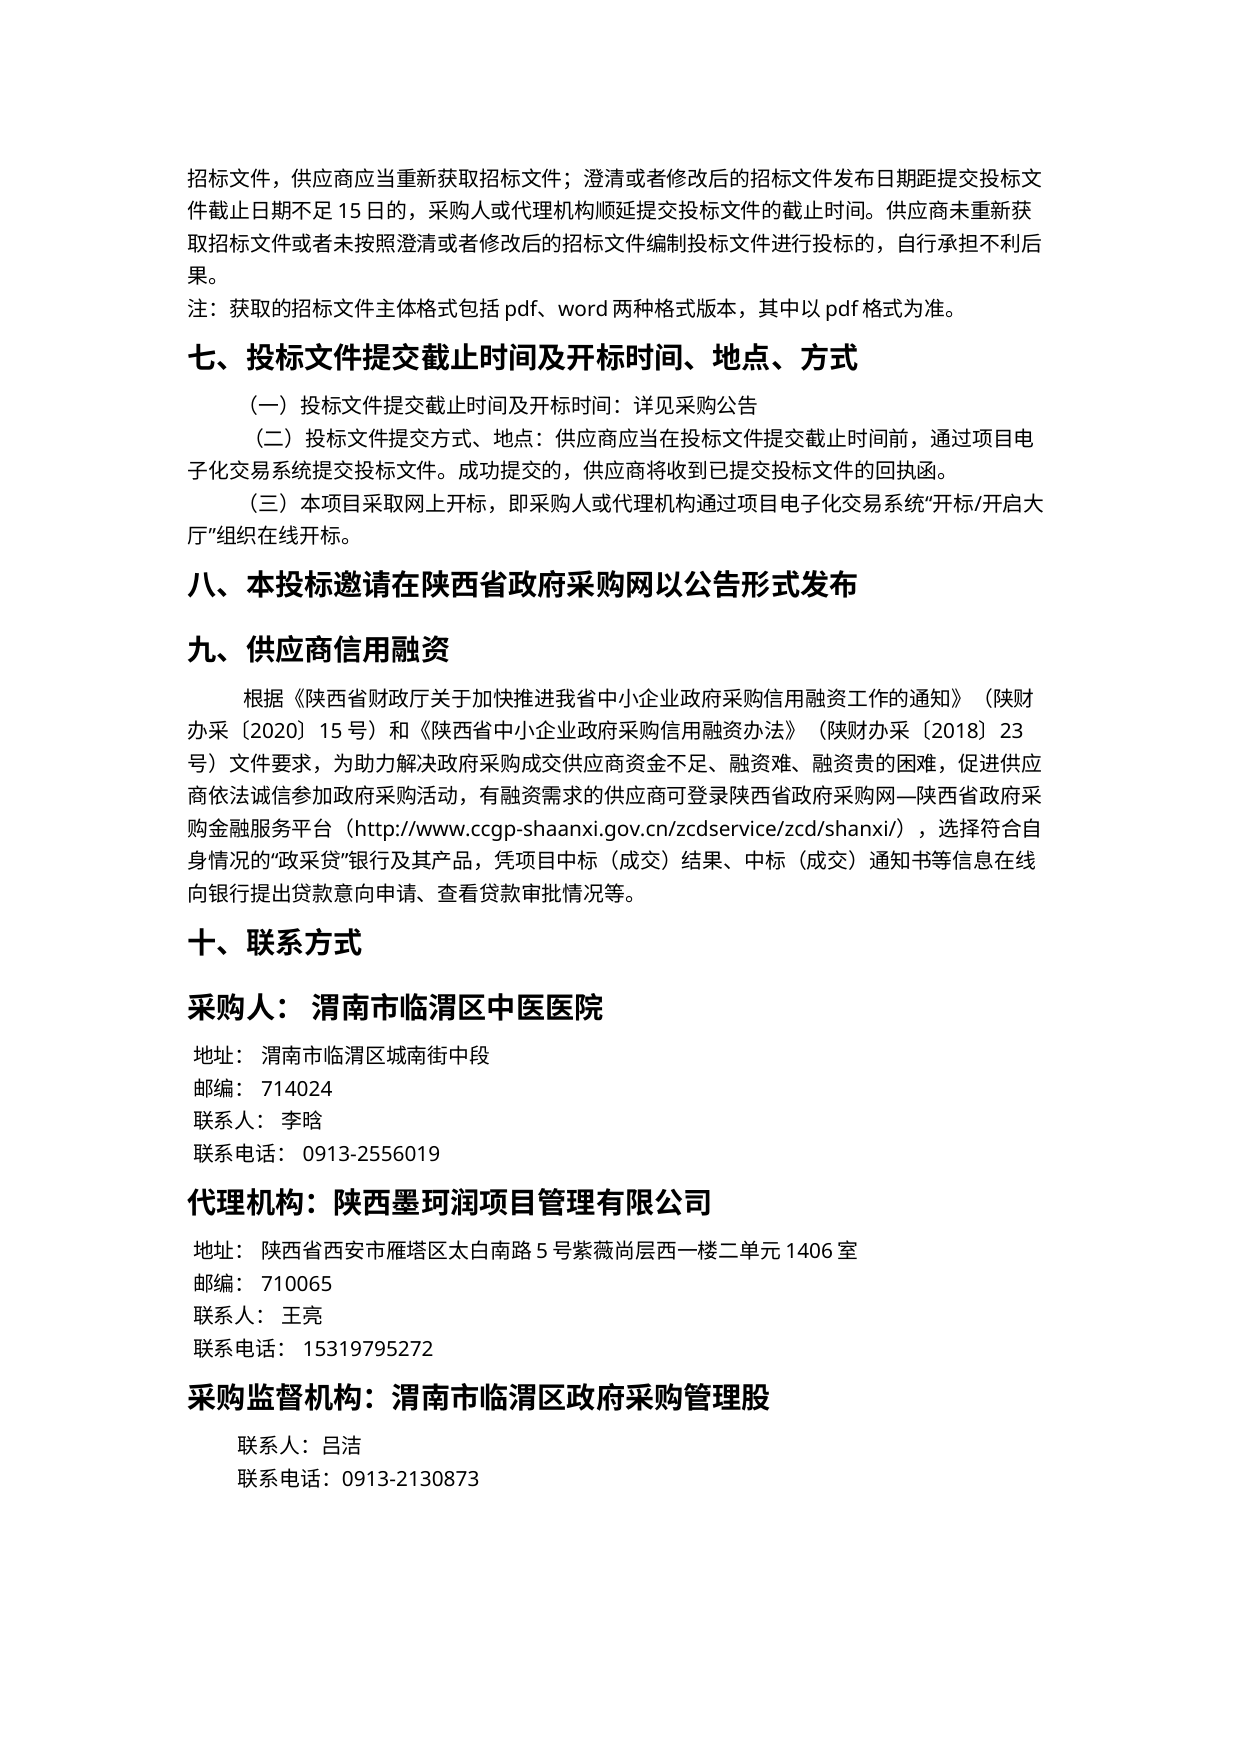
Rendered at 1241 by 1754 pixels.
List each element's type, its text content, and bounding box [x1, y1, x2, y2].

text 联系电话： 15319795272 [187, 1332, 1053, 1364]
text 地址： 渭南市临渭区城南街中段 [187, 1039, 1053, 1072]
text 采购监督机构：渭南市临渭区政府采购管理股 [187, 1364, 1053, 1429]
text 注：获取的招标文件主体格式包括pdf、word两种格式版本，其中以pdf格式为准。 [187, 292, 1053, 324]
text 联系电话：0913-2130873 [187, 1462, 1053, 1494]
text 根据《陕西省财政厅关于加快推进我省中小企业政府采购信用融资工作的通知》（陕财办采〔2020〕15 号）和《陕西省中小企业政府采购信用融资办法》（陕财办采〔2018〕23 号）文件要求，为助力解决政府采购成交供应商资金不足、融资难、融资贵的困难，促进供应商依法诚信参加政府采购活动，有融资需求的供应商可登录陕西省政府采购网—陕西省政府采购金融服务平台（http://www.ccgp-shaanxi.gov.cn/zcdservice/zcd/shanxi/），选择符合自身情况的“政采贷”银行及其产品，凭项目中标（成交）结果、中标（成交）通知书等信息在线向银行提出贷款意向申请、查看贷款审批情况等。 [187, 682, 1053, 909]
text 十、联系方式 [187, 909, 1053, 974]
text 联系人：吕洁 [187, 1429, 1053, 1462]
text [187, 162, 1053, 292]
text 代理机构：陕西墨珂润项目管理有限公司 [187, 1169, 1053, 1234]
text （二）投标文件提交方式、地点：供应商应当在投标文件提交截止时间前，通过项目电子化交易系统提交投标文件。成功提交的，供应商将收到已提交投标文件的回执函。 [187, 422, 1053, 487]
text 联系人： 李晗 [187, 1104, 1053, 1137]
text 采购人： 渭南市临渭区中医医院 [187, 974, 1053, 1039]
text 九、供应商信用融资 [187, 617, 1053, 682]
text 七、投标文件提交截止时间及开标时间、地点、方式 [187, 324, 1053, 389]
text （三）本项目采取网上开标，即采购人或代理机构通过项目电子化交易系统“开标/开启大厅”组织在线开标。 [187, 487, 1053, 552]
text （一）投标文件提交截止时间及开标时间：详见采购公告 [187, 389, 1053, 422]
text 联系电话： 0913-2556019 [187, 1137, 1053, 1169]
text 地址： 陕西省西安市雁塔区太白南路5号紫薇尚层西一楼二单元1406室 [187, 1234, 1053, 1267]
text 联系人： 王亮 [187, 1299, 1053, 1332]
text 邮编： 714024 [187, 1072, 1053, 1104]
text 八、本投标邀请在陕西省政府采购网以公告形式发布 [187, 552, 1053, 617]
text 邮编： 710065 [187, 1267, 1053, 1299]
